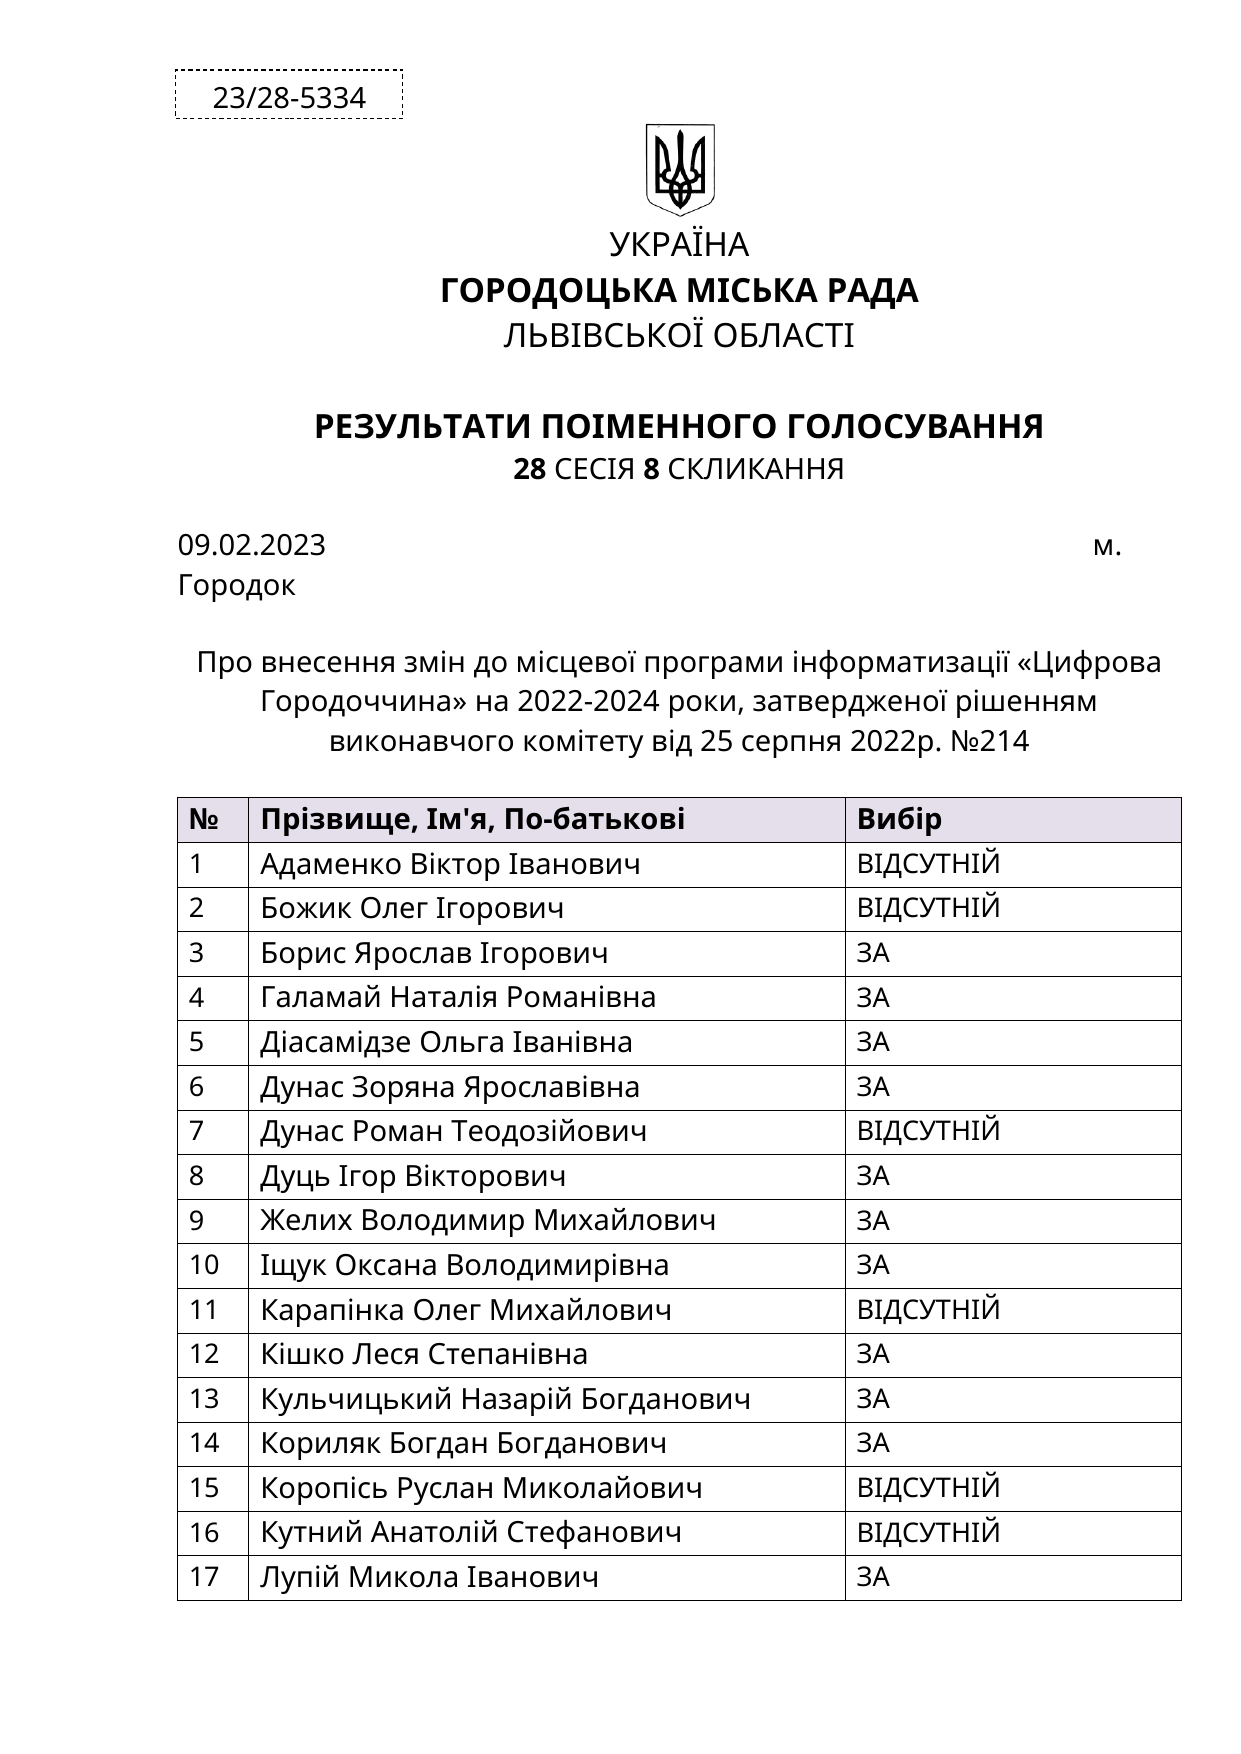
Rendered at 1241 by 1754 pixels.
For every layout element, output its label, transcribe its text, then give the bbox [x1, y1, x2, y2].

table_cell Дунас Зоряна Ярославівна [249, 1066, 845, 1109]
text Про внесення змін до місцевої програми інформатизації «Цифрова Городоччина» на 2022-2024 роки, затвердженої рішенням виконавчого комітету від 25 серпня 2022р. №214 [177, 641, 1181, 760]
table_cell 3 [178, 932, 248, 976]
table_cell Кішко Леся Степанівна [249, 1334, 845, 1377]
table_cell ВІДСУТНІЙ [846, 1512, 1181, 1555]
table_cell Діасамідзе Ольга Іванівна [249, 1021, 845, 1065]
table_cell Желих Володимир Михайлович [249, 1200, 845, 1243]
table_cell Коропісь Руслан Миколайович [249, 1467, 845, 1511]
table_cell 1 [178, 843, 248, 887]
table_header № [178, 798, 248, 842]
text ЛЬВІВСЬКОЇ ОБЛАСТІ [177, 312, 1181, 357]
table_cell 12 [178, 1334, 248, 1377]
table_cell ЗА [846, 932, 1181, 976]
text РЕЗУЛЬТАТИ ПОІМЕННОГО ГОЛОСУВАННЯ [177, 403, 1181, 448]
table_cell Адаменко Віктор Іванович [249, 843, 845, 887]
table_cell 17 [178, 1556, 248, 1600]
table_cell Кутний Анатолій Стефанович [249, 1512, 845, 1555]
table_cell ЗА [846, 1066, 1181, 1109]
table_header Прізвище, Ім'я, По-батькові [249, 798, 845, 842]
table_cell ЗА [846, 977, 1181, 1020]
table_cell ЗА [846, 1155, 1181, 1199]
text ГОРОДОЦЬКА МІСЬКА РАДА [177, 266, 1181, 312]
table_cell Кульчицький Назарій Богданович [249, 1378, 845, 1422]
table_cell ВІДСУТНІЙ [846, 1111, 1181, 1154]
text 09.02.2023 м. Городок [177, 525, 1181, 604]
table_cell 5 [178, 1021, 248, 1065]
table_cell Дунас Роман Теодозійович [249, 1111, 845, 1154]
table_cell ЗА [846, 1244, 1181, 1288]
table_cell ЗА [846, 1021, 1181, 1065]
table_cell Карапінка Олег Михайлович [249, 1289, 845, 1332]
table_cell ВІДСУТНІЙ [846, 843, 1181, 887]
table_cell Галамай Наталія Романівна [249, 977, 845, 1020]
table_header Вибір [846, 798, 1181, 842]
text УКРАЇНА [177, 221, 1181, 266]
table_cell ЗА [846, 1334, 1181, 1377]
table_cell ВІДСУТНІЙ [846, 1467, 1181, 1511]
table_cell Кориляк Богдан Богданович [249, 1423, 845, 1466]
table_cell 10 [178, 1244, 248, 1288]
table_cell 4 [178, 977, 248, 1020]
table_cell 7 [178, 1111, 248, 1154]
table_cell 2 [178, 888, 248, 931]
table_cell ЗА [846, 1556, 1181, 1600]
picture [633, 118, 726, 221]
table_cell 6 [178, 1066, 248, 1109]
table_cell ВІДСУТНІЙ [846, 1289, 1181, 1332]
table_cell ЗА [846, 1423, 1181, 1466]
table_cell 16 [178, 1512, 248, 1555]
table_cell 11 [178, 1289, 248, 1332]
table_cell Іщук Оксана Володимирівна [249, 1244, 845, 1288]
table_cell 8 [178, 1155, 248, 1199]
table_cell 9 [178, 1200, 248, 1243]
table_cell 14 [178, 1423, 248, 1466]
table_cell Дуць Ігор Вікторович [249, 1155, 845, 1199]
table_cell 15 [178, 1467, 248, 1511]
table_cell Борис Ярослав Ігорович [249, 932, 845, 976]
table_cell ВІДСУТНІЙ [846, 888, 1181, 931]
table_cell Божик Олег Ігорович [249, 888, 845, 931]
table_cell Лупій Микола Іванович [249, 1556, 845, 1600]
table_cell ЗА [846, 1378, 1181, 1422]
table_cell ЗА [846, 1200, 1181, 1243]
text 28 СЕСІЯ 8 СКЛИКАННЯ [177, 448, 1181, 488]
table_cell 13 [178, 1378, 248, 1422]
